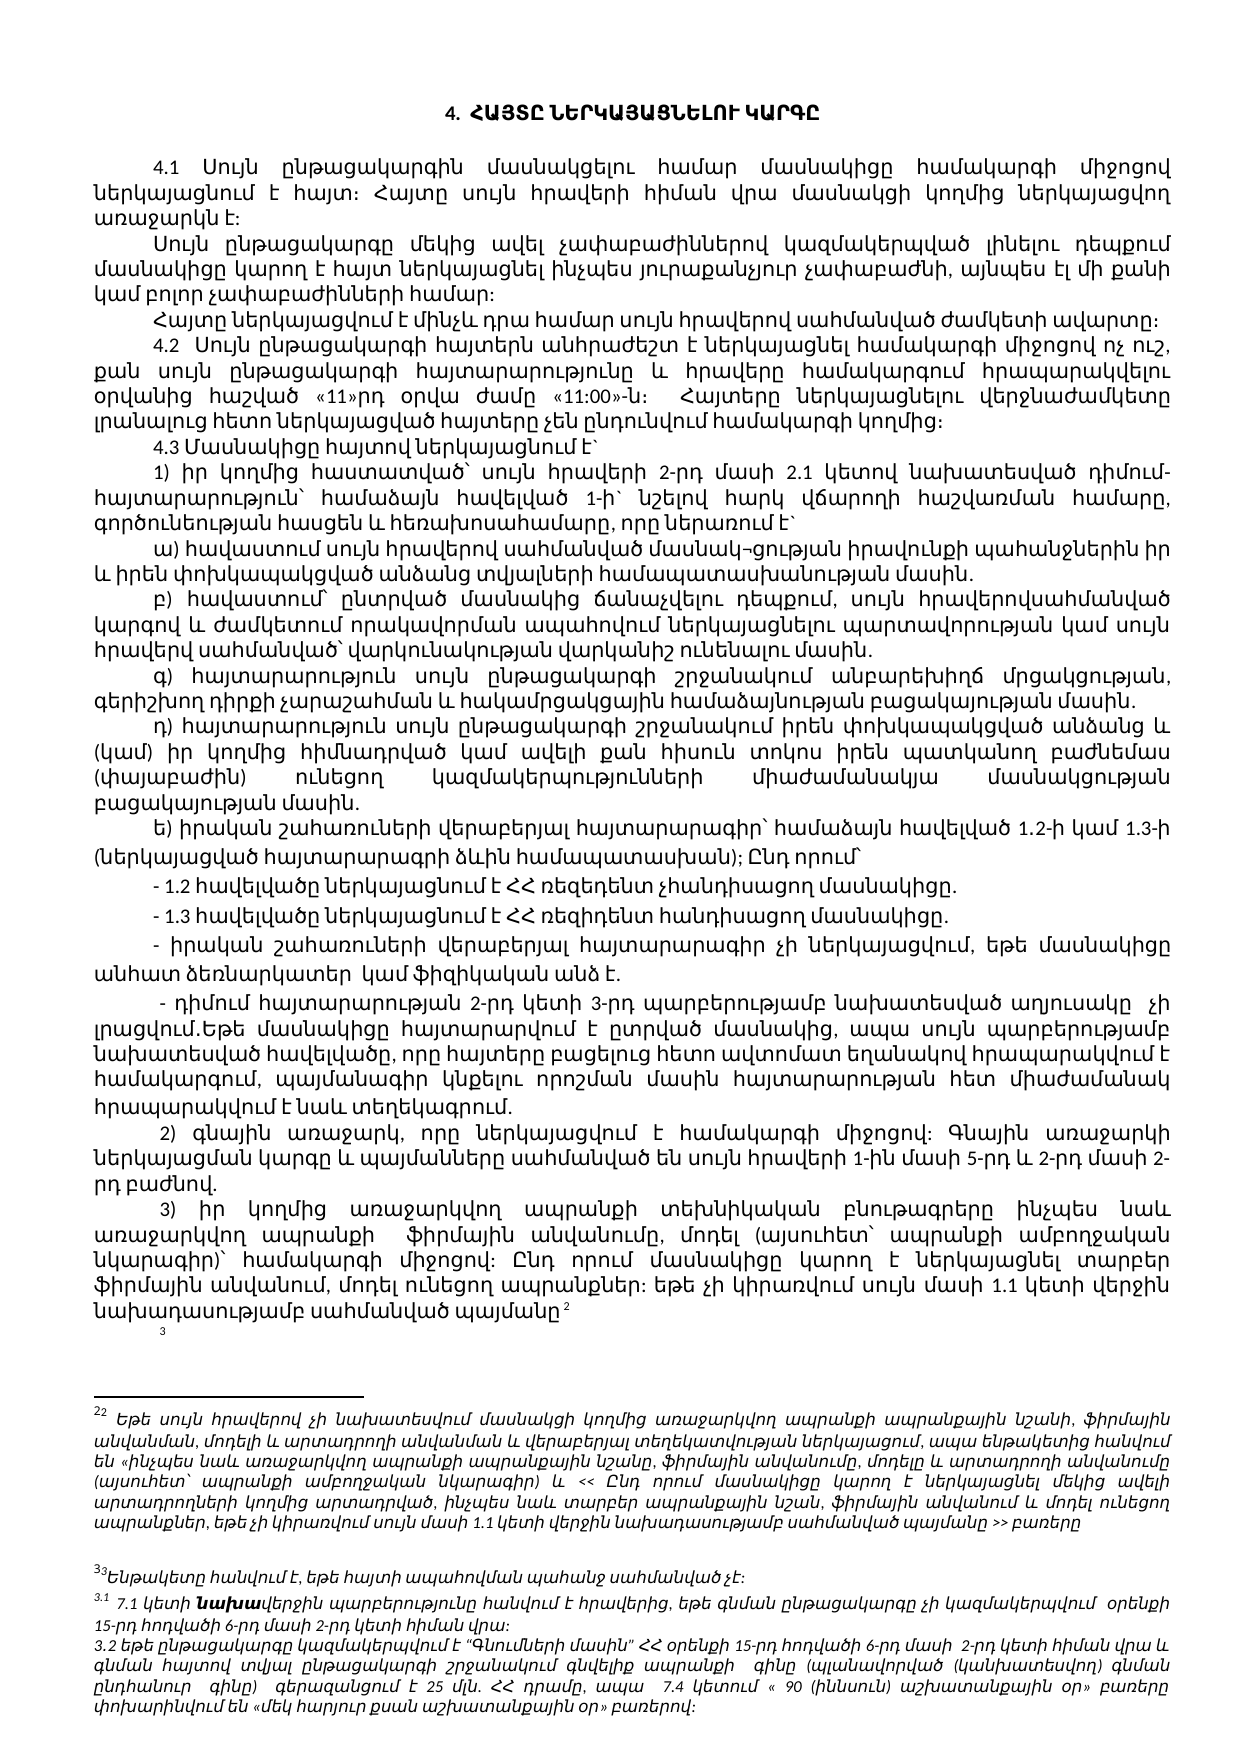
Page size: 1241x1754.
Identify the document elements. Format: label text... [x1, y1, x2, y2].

text 3) իր կողմից առաջարկվող ապրանքի տեխնիկական բնութագրերը ինչպես նաև առաջարկվող ապրանքի ֆիրմային անվանումը, մոդել (այսուհետ՝ ապրանքի ամբողջական նկարագիր)՝ համակարգի միջոցով: Ընդ որում մասնակիցը կարող է ներկայացնել տարբեր ֆիրմային անվանում, մոդել ունեցող ապրանքներ: եթե չի կիրառվում սույն մասի 1.1 կետի վերջին նախադասությամբ սահմանված պայմանը 2 [94, 1196, 1171, 1323]
text ա) հավաստում սույն հրավերով սահմանված մասնակ¬ցության իրավունքի պահանջներին իր և իրեն փոխկապակցված անձանց տվյալների համապատասխանության մասին. [94, 536, 1171, 587]
text 1) իր կողմից հաստատված՝ սույն հրավերի 2-րդ մասի 2.1 կետով նախատեսված դիմում-հայտարարություն՝ համաձայն հավելված 1-ի` նշելով հարկ վճարողի հաշվառման համարը, գործունեության հասցեն և հեռախոսահամարը, որը ներառում է` [94, 459, 1171, 536]
text - իրական շահառուների վերաբերյալ հայտարարագիր չի ներկայացվում, եթե մասնակիցը անհատ ձեռնարկատեր կամ ֆիզիկական անձ է. [94, 932, 1171, 987]
text Հայտը ներկայացվում է մինչև դրա համար սույն հրավերով սահմանված ժամկետի ավարտը։ [94, 307, 1171, 332]
text 4. ՀԱՅՏԸ ՆԵՐԿԱՅԱՑՆԵԼՈՒ ԿԱՐԳԸ [94, 100, 1171, 126]
text բ) հավաստում՝ ընտրված մասնակից ճանաչվելու դեպքում, սույն հրավերովսահմանված կարգով և ժամկետում որակավորման ապահովում ներկայացնելու պարտավորության կամ սույն հրավերվ սահմանված՝ վարկունակության վարկանիշ ունենալու մասին. [94, 587, 1171, 663]
text 4.1 Սույն ընթացակարգին մասնակցելու համար մասնակիցը համակարգի միջոցով ներկայացնում է հայտ։ Հայտը սույն հրավերի հիման վրա մասնակցի կողմից ներկայացվող առաջարկն է: [94, 154, 1171, 231]
text դ) հայտարարություն սույն ընթացակարգի շրջանակում իրեն փոխկապակցված անձանց և (կամ) իր կողմից հիմնադրված կամ ավելի քան հիսուն տոկոս իրեն պատկանող բաժնեմաս (փայաբաժին) ունեցող կազմակերպությունների միաժամանակյա մասնակցության բացակայության մասին. [94, 714, 1171, 815]
text ե) իրական շահառուների վերաբերյալ հայտարարագիր՝ համաձայն հավելված 1․2-ի կամ 1.3-ի (ներկայացված հայտարարագրի ձևին համապատասխան); Ընդ որում՝ [94, 815, 1171, 870]
text 4.2 Սույն ընթացակարգի հայտերն անհրաժեշտ է ներկայացնել համակարգի միջոցով ոչ ուշ, քան սույն ընթացակարգի հայտարարությունը և հրավերը համակարգում հրապարակվելու օրվանից հաշված «11»րդ օրվա ժամը «11:00»-ն։ Հայտերը ներկայացնելու վերջնաժամկետը լրանալուց հետո ներկայացված հայտերը չեն ընդունվում համակարգի կողմից։ [94, 332, 1171, 434]
text 2) գնային առաջարկ, որը ներկայացվում է համակարգի միջոցով: Գնային առաջարկի ներկայացման կարգը և պայմանները սահմանված են սույն հրավերի 1-ին մասի 5-րդ և 2-րդ մասի 2-րդ բաժնով. [94, 1120, 1171, 1196]
text - 1.2 հավելվածը ներկայացնում է ՀՀ ռեզեդենտ չհանդիսացող մասնակիցը. [94, 874, 1171, 899]
text Սույն ընթացակարգը մեկից ավել չափաբաժիններով կազմակերպված լինելու դեպքում մասնակիցը կարող է հայտ ներկայացնել ինչպես յուրաքանչյուր չափաբաժնի, այնպես էլ մի քանի կամ բոլոր չափաբաժինների համար: [94, 231, 1171, 307]
text 4.3 Մասնակիցը հայտով ներկայացնում է` [94, 434, 1171, 459]
text 3 [94, 1323, 1171, 1349]
text - դիմում հայտարարության 2-րդ կետի 3-րդ պարբերությամբ նախատեսված աղյուսակը չի լրացվում․Եթե մասնակիցը հայտարարվում է ըտրված մասնակից, ապա սույն պարբերությամբ նախատեսված հավելվածը, որը հայտերը բացելուց հետո ավտոմատ եղանակով հրապարակվում է համակարգում, պայմանագիր կնքելու որոշման մասին հայտարարության հետ միաժամանակ հրապարակվում է նաև տեղեկագրում. [94, 990, 1171, 1120]
text գ) հայտարարություն սույն ընթացակարգի շրջանակում անբարեխիղճ մրցակցության, գերիշխող դիրքի չարաշահման և հակամրցակցային համաձայնության բացակայության մասին. [94, 663, 1171, 714]
text - 1.3 հավելվածը ներկայացնում է ՀՀ ռեզիդենտ հանդիսացող մասնակիցը. [94, 903, 1171, 928]
